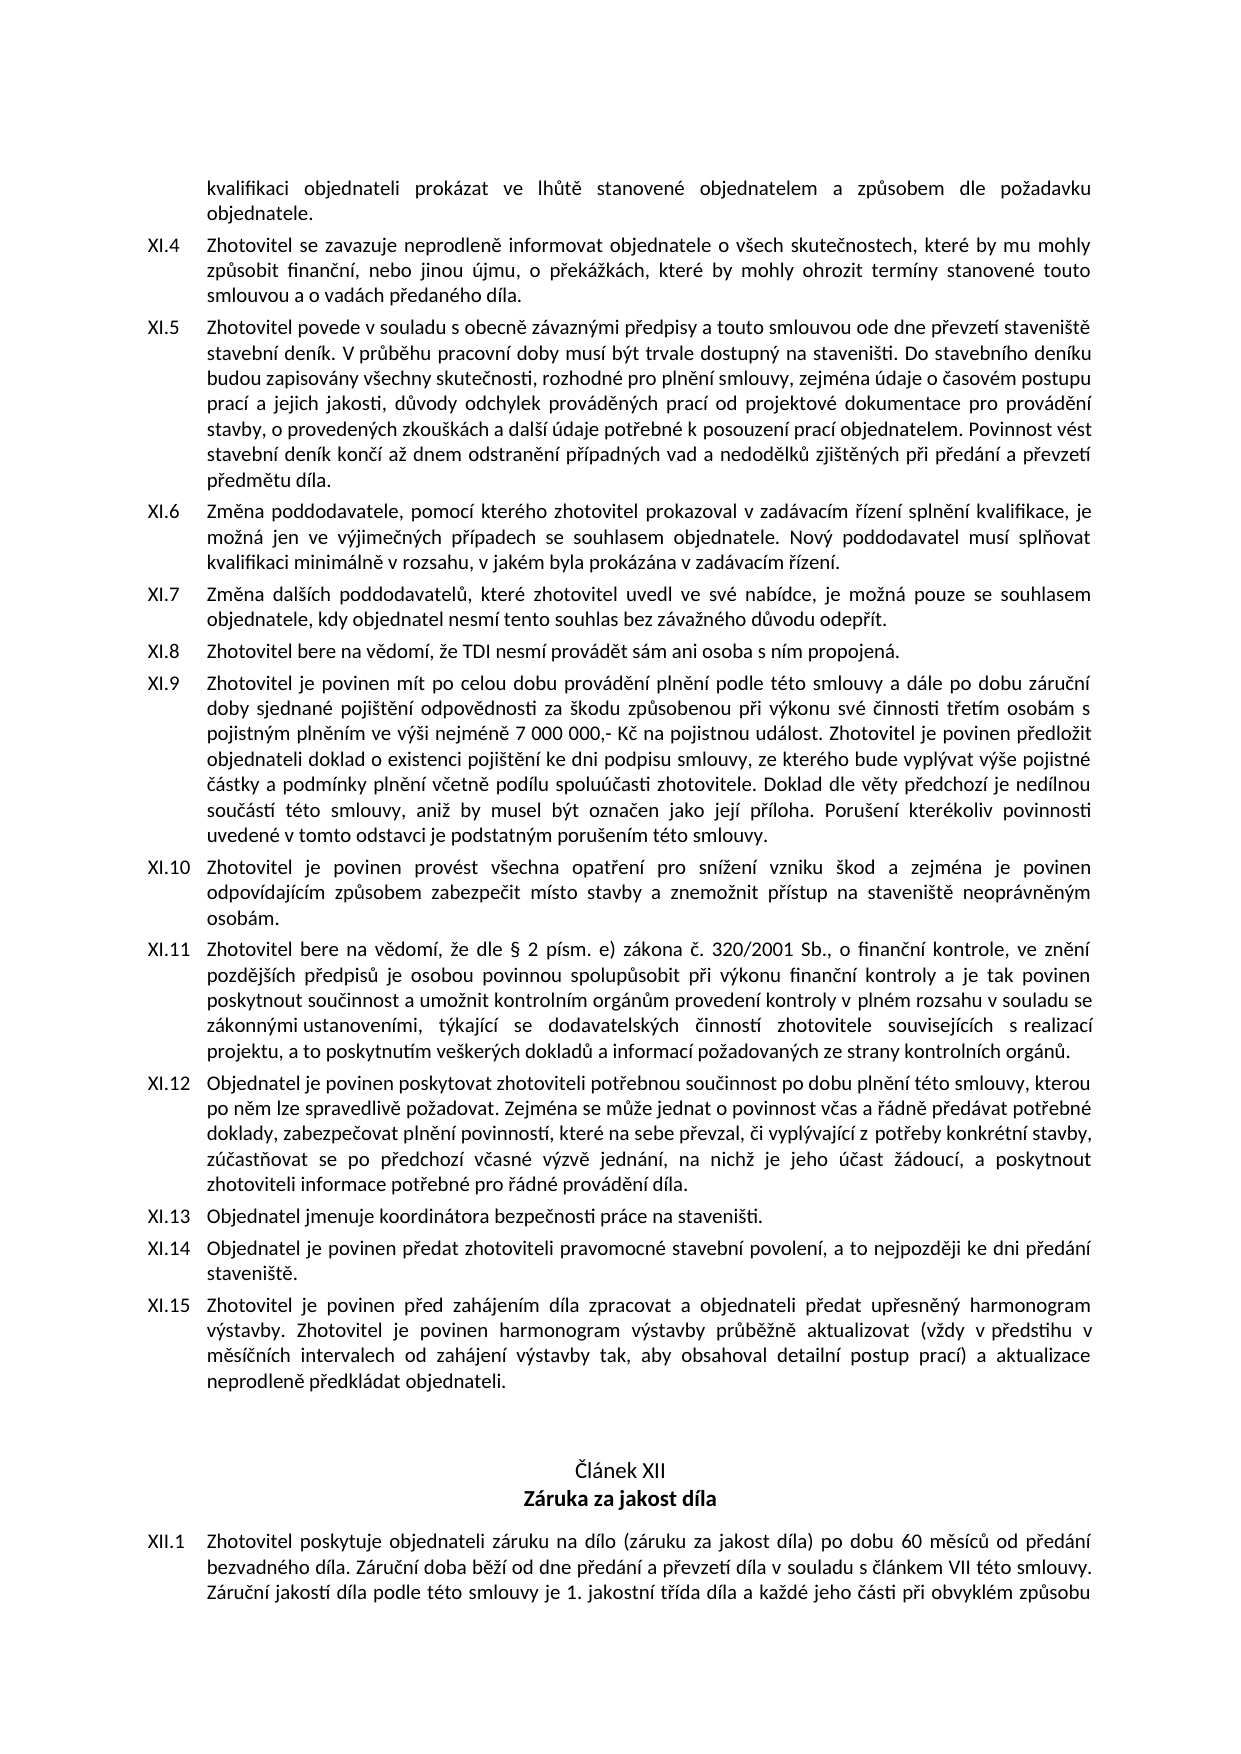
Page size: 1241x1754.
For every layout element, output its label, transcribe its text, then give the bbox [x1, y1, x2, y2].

list Zhotovitel povede v souladu s obecně závaznými předpisy a touto smlouvou ode dne převzetí staveniště stavební deník. V průběhu pracovní doby musí být trvale dostupný na staveništi. Do stavebního deníku budou zapisovány všechny skutečnosti, rozhodné pro plnění smlouvy, zejména údaje o časovém postupu prací a jejich jakosti, důvody odchylek prováděných prací od projektové dokumentace pro provádění stavby, o provedených zkouškách a další údaje potřebné k posouzení prací objednatelem. Povinnost vést stavební deník končí až dnem odstranění případných vad a nedodělků zjištěných při předání a převzetí předmětu díla. [148, 314, 1093, 492]
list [148, 175, 1093, 226]
list Zhotovitel je povinen před zahájením díla zpracovat a objednateli předat upřesněný harmonogram výstavby. Zhotovitel je povinen harmonogram výstavby průběžně aktualizovat (vždy v předstihu v měsíčních intervalech od zahájení výstavby tak, aby obsahoval detailní postup prací) a aktualizace neprodleně předkládat objednateli. [148, 1292, 1093, 1393]
list Zhotovitel je povinen provést všechna opatření pro snížení vzniku škod a zejména je povinen odpovídajícím způsobem zabezpečit místo stavby a znemožnit přístup na staveniště neoprávněným osobám. [148, 854, 1093, 930]
list Zhotovitel bere na vědomí, že TDI nesmí provádět sám ani osoba s ním propojená. [148, 638, 1093, 663]
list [148, 1528, 1093, 1605]
list Zhotovitel je povinen mít po celou dobu provádění plnění podle této smlouvy a dále po dobu záruční doby sjednané pojištění odpovědnosti za škodu způsobenou při výkonu své činnosti třetím osobám s pojistným plněním ve výši nejméně 7 000 000,- Kč na pojistnou událost. Zhotovitel je povinen předložit objednateli doklad o existenci pojištění ke dni podpisu smlouvy, ze kterého bude vyplývat výše pojistné částky a podmínky plnění včetně podílu spoluúčasti zhotovitele. Doklad dle věty předchozí je nedílnou součástí této smlouvy, aniž by musel být označen jako její příloha. Porušení kterékoliv povinnosti uvedené v tomto odstavci je podstatným porušením této smlouvy. [148, 670, 1093, 848]
text Záruka za jakost díla [148, 1484, 1093, 1512]
list Objednatel jmenuje koordinátora bezpečnosti práce na staveništi. [148, 1203, 1093, 1228]
list Objednatel je povinen poskytovat zhotoviteli potřebnou součinnost po dobu plnění této smlouvy, kterou po něm lze spravedlivě požadovat. Zejména se může jednat o povinnost včas a řádně předávat potřebné doklady, zabezpečovat plnění povinností, které na sebe převzal, či vyplývající z potřeby konkrétní stavby, zúčastňovat se po předchozí včasné výzvě jednání, na nichž je jeho účast žádoucí, a poskytnout zhotoviteli informace potřebné pro řádné provádění díla. [148, 1070, 1093, 1197]
list Zhotovitel bere na vědomí, že dle § 2 písm. e) zákona č. 320/2001 Sb., o finanční kontrole, ve znění pozdějších předpisů je osobou povinnou spolupůsobit při výkonu finanční kontroly a je tak povinen poskytnout součinnost a umožnit kontrolním orgánům provedení kontroly v plném rozsahu v souladu se zákonnými ustanoveními, týkající se dodavatelských činností zhotovitele souvisejících s realizací projektu, a to poskytnutím veškerých dokladů a informací požadovaných ze strany kontrolních orgánů. [148, 936, 1093, 1063]
list Zhotovitel se zavazuje neprodleně informovat objednatele o všech skutečnostech, které by mu mohly způsobit finanční, nebo jinou újmu, o překážkách, které by mohly ohrozit termíny stanovené touto smlouvou a o vadách předaného díla. [148, 232, 1093, 308]
list Změna poddodavatele, pomocí kterého zhotovitel prokazoval v zadávacím řízení splnění kvalifikace, je možná jen ve výjimečných případech se souhlasem objednatele. Nový poddodavatel musí splňovat kvalifikaci minimálně v rozsahu, v jakém byla prokázána v zadávacím řízení. [148, 498, 1093, 575]
list Objednatel je povinen předat zhotoviteli pravomocné stavební povolení, a to nejpozději ke dni předání staveniště. [148, 1235, 1093, 1286]
list Změna dalších poddodavatelů, které zhotovitel uvedl ve své nabídce, je možná pouze se souhlasem objednatele, kdy objednatel nesmí tento souhlas bez závažného důvodu odepřít. [148, 581, 1093, 632]
